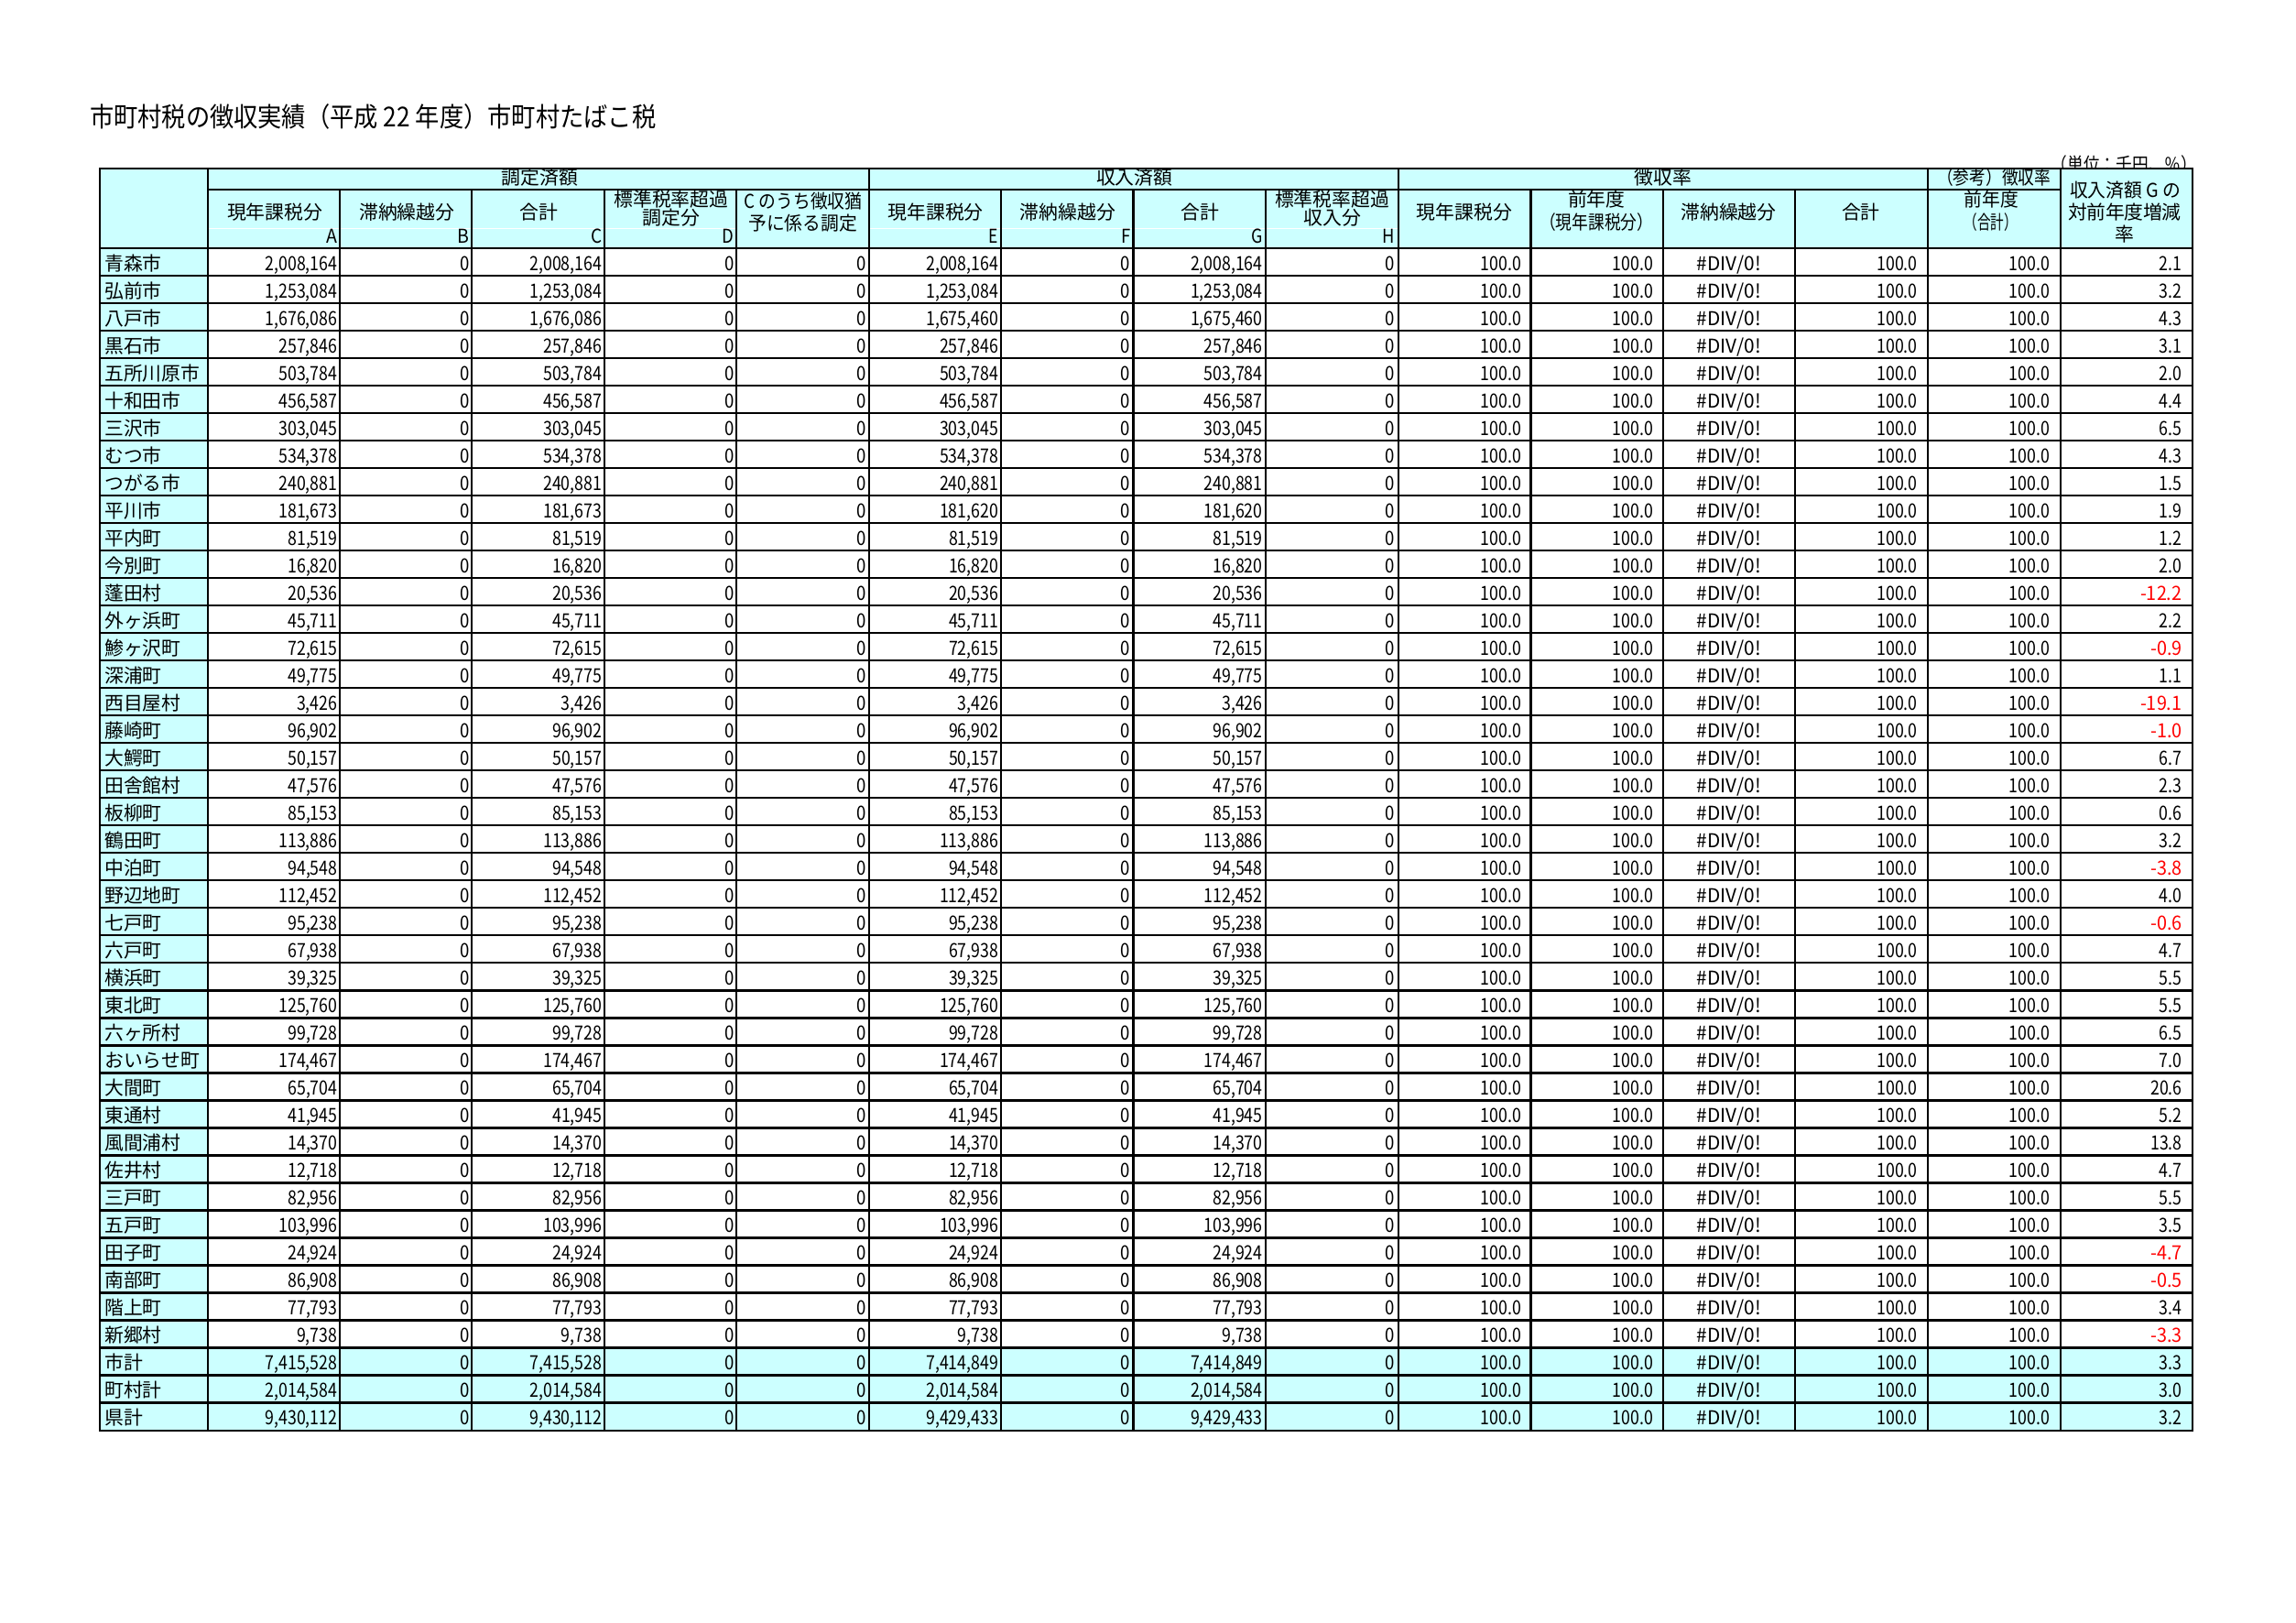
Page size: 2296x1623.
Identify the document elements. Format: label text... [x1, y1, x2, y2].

text （単位：千円、％） [2051, 150, 2204, 178]
text 市町村税の徴収実績（平成22年度）市町村たばこ税 [90, 96, 735, 135]
